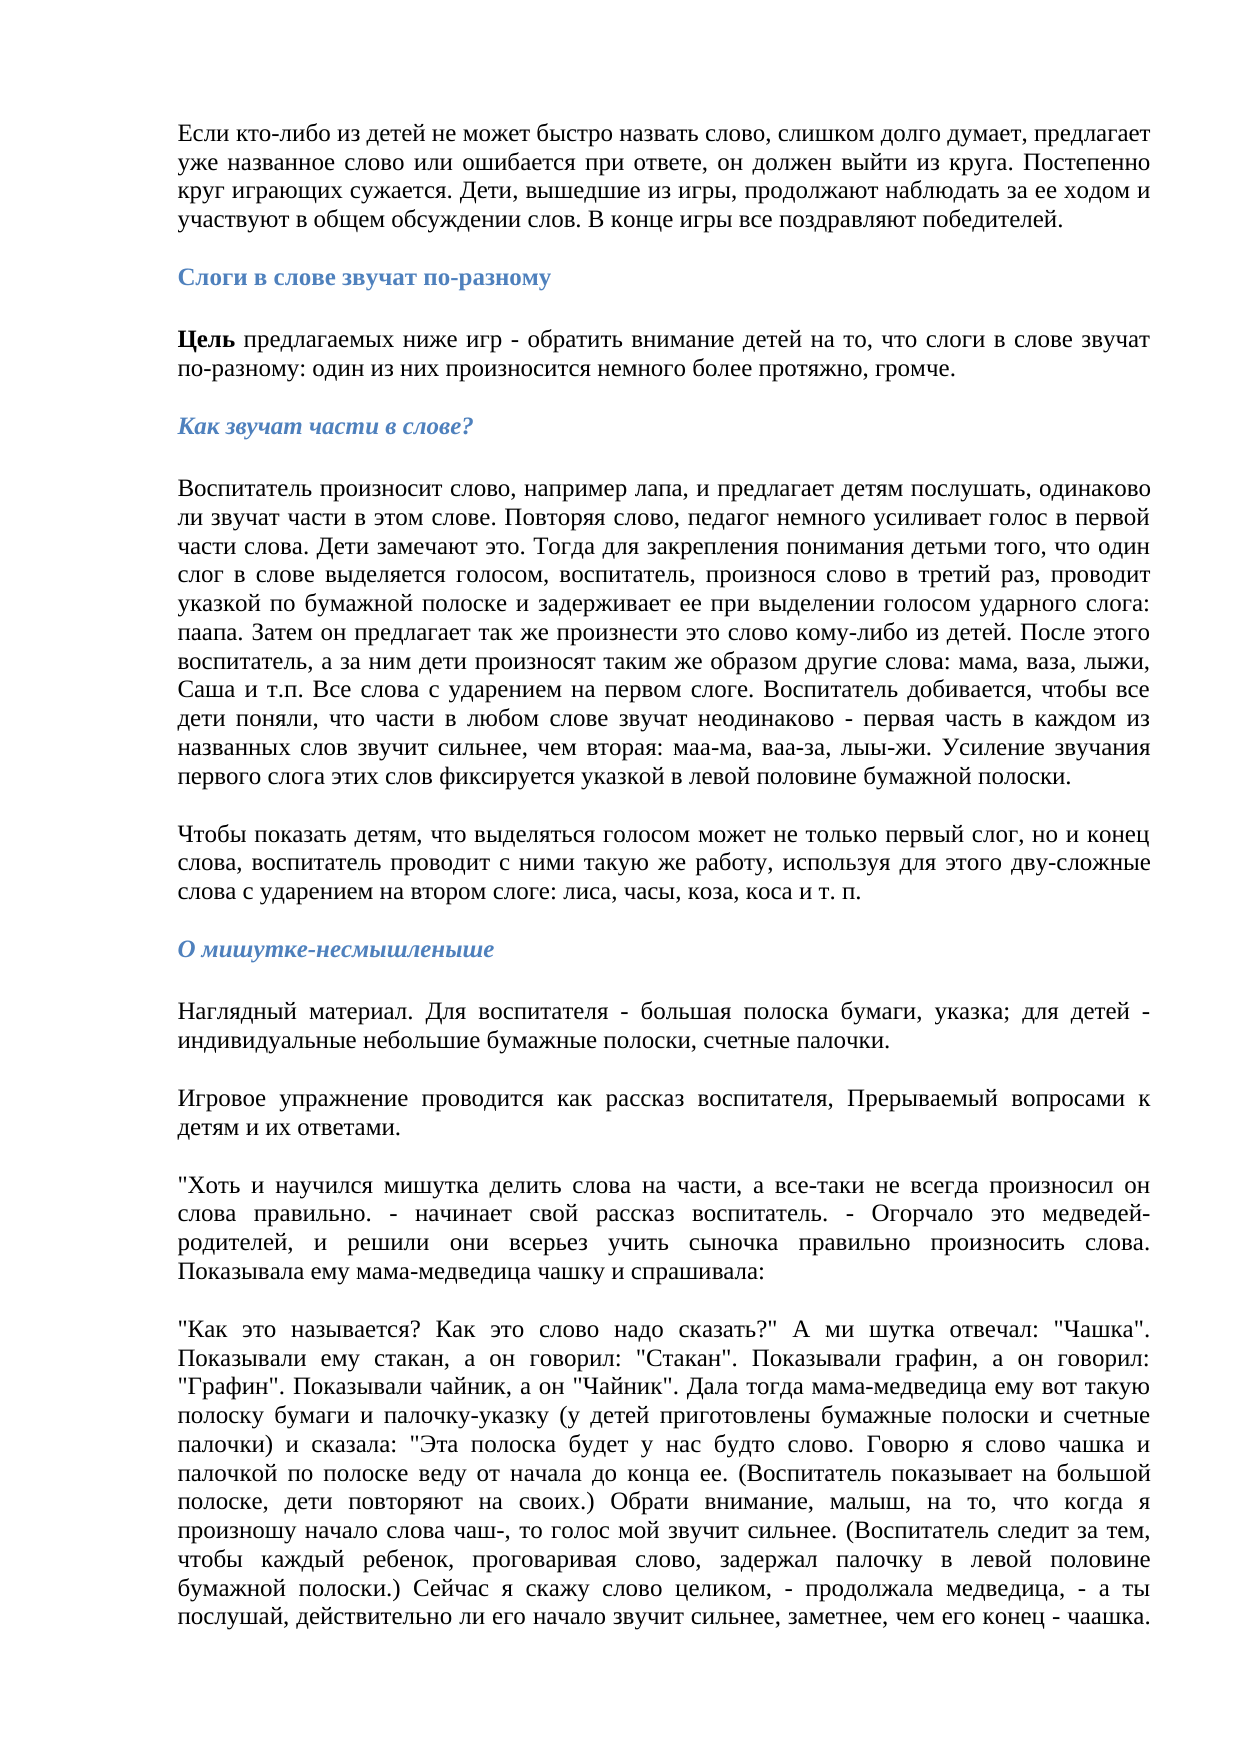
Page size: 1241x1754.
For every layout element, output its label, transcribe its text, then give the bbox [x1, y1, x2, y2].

text "Хоть и научился мишутка делить слова на части, а все-таки не всегда произносил он слова правильно. - начинает свой рассказ воспитатель. - Огорчало это медведей-родителей, и решили они всерьез учить сыночка правильно произносить слова. Показывала ему мама-медведица чашку и спрашивала: [177, 1170, 1152, 1285]
subtitle О мишутке-несмышленыше [177, 934, 1152, 963]
text Наглядный материал. Для воспитателя - большая полоска бумаги, указка; для детей - индивидуальные небольшие бумажные полоски, счетные палочки. [177, 996, 1152, 1054]
text Чтобы показать детям, что выделяться голосом может не только первый слог, но и конец слова, воспитатель проводит с ними такую же работу, используя для этого дву-сложные слова с ударением на втором слоге: лиса, часы, коза, коса и т. п. [177, 819, 1152, 905]
text Цель предлагаемых ниже игр - обратить внимание детей на то, что слоги в слове звучат по-разному: один из них произносится немного более протяжно, громче. [177, 324, 1152, 382]
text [177, 1314, 1152, 1630]
text Игровое упражнение проводится как рассказ воспитателя, Прерываемый вопросами к детям и их ответами. [177, 1083, 1152, 1141]
subtitle Слоги в слове звучат по-разному [177, 262, 1152, 291]
text Если кто-либо из детей не может быстро назвать слово, слишком долго думает, предлагает уже названное слово или ошибается при ответе, он должен выйти из круга. Постепенно круг играющих сужается. Дети, вышедшие из игры, продолжают наблюдать за ее ходом и участвуют в общем обсуждении слов. В конце игры все поздравляют победителей. [177, 118, 1152, 233]
subtitle Как звучат части в слове? [177, 411, 1152, 440]
text Воспитатель произносит слово, например лапа, и предлагает детям послушать, одинаково ли звучат части в этом слове. Повторяя слово, педагог немного усиливает голос в первой части слова. Дети замечают это. Тогда для закрепления понимания детьми того, что один слог в слове выделяется голосом, воспитатель, произнося слово в третий раз, проводит указкой по бумажной полоске и задерживает ее при выделении голосом ударного слога: паапа. Затем он предлагает так же произнести это слово кому-либо из детей. После этого воспитатель, а за ним дети произносят таким же образом другие слова: мама, ваза, лыжи, Саша и т.п. Все слова с ударением на первом слоге. Воспитатель добивается, чтобы все дети поняли, что части в любом слове звучат неодинаково - первая часть в каждом из названных слов звучит сильнее, чем вторая: маа-ма, ваа-за, лыы-жи. Усиление звучания первого слога этих слов фиксируется указкой в левой половине бумажной полоски. [177, 473, 1152, 789]
